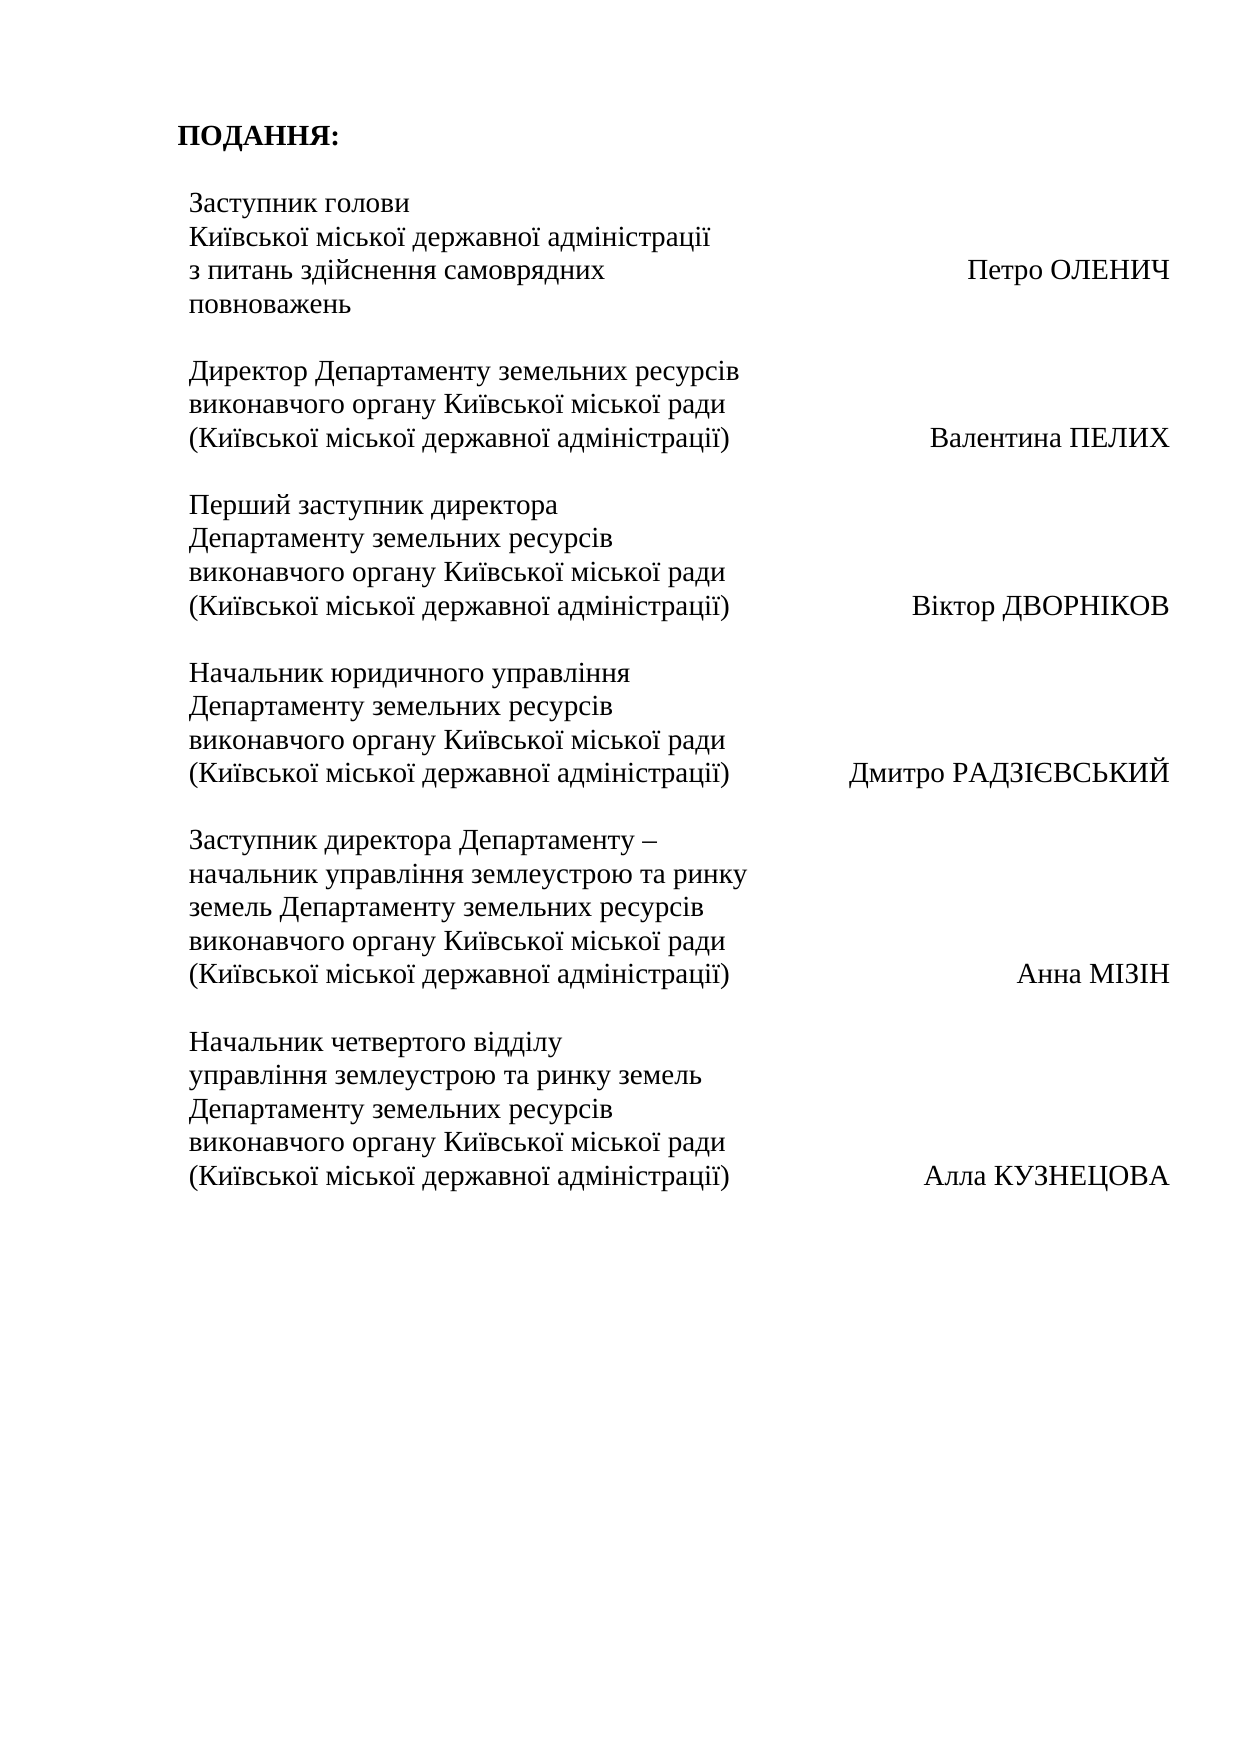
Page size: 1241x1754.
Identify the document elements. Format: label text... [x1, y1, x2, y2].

table_cell Директор Департаменту земельних ресурсів виконавчого органу Київської міської ради (Київської міської державної адміністрації) [177, 319, 778, 453]
table_cell Алла КУЗНЕЦОВА [778, 990, 1181, 1191]
table_cell Заступник директора Департаменту – начальник управління землеустрою та ринку земель Департаменту земельних ресурсів виконавчого органу Київської міської ради (Київської міської державної адміністрації) [177, 789, 778, 990]
table_cell Валентина ПЕЛИХ [778, 319, 1181, 453]
table_cell Начальник юридичного управління Департаменту земельних ресурсів виконавчого органу Київської міської ради (Київської міської державної адміністрації) [177, 621, 778, 789]
table_cell Начальник четвертого відділу управління землеустрою та ринку земель Департаменту земельних ресурсів виконавчого органу Київської міської ради (Київської міської державної адміністрації) [177, 990, 778, 1191]
table_header Заступник голови Київської міської державної адміністрації з питань здійснення самоврядних повноважень [177, 185, 778, 319]
table_cell Перший заступник директора Департаменту земельних ресурсів виконавчого органу Київської міської ради (Київської міської державної адміністрації) [177, 454, 778, 621]
text ПОДАННЯ: [177, 118, 1181, 152]
table_cell Дмитро РАДЗІЄВСЬКИЙ [778, 621, 1181, 789]
table_header Петро ОЛЕНИЧ [778, 185, 1181, 319]
table_cell Анна МІЗІН [778, 789, 1181, 990]
table_cell Віктор ДВОРНІКОВ [778, 454, 1181, 621]
